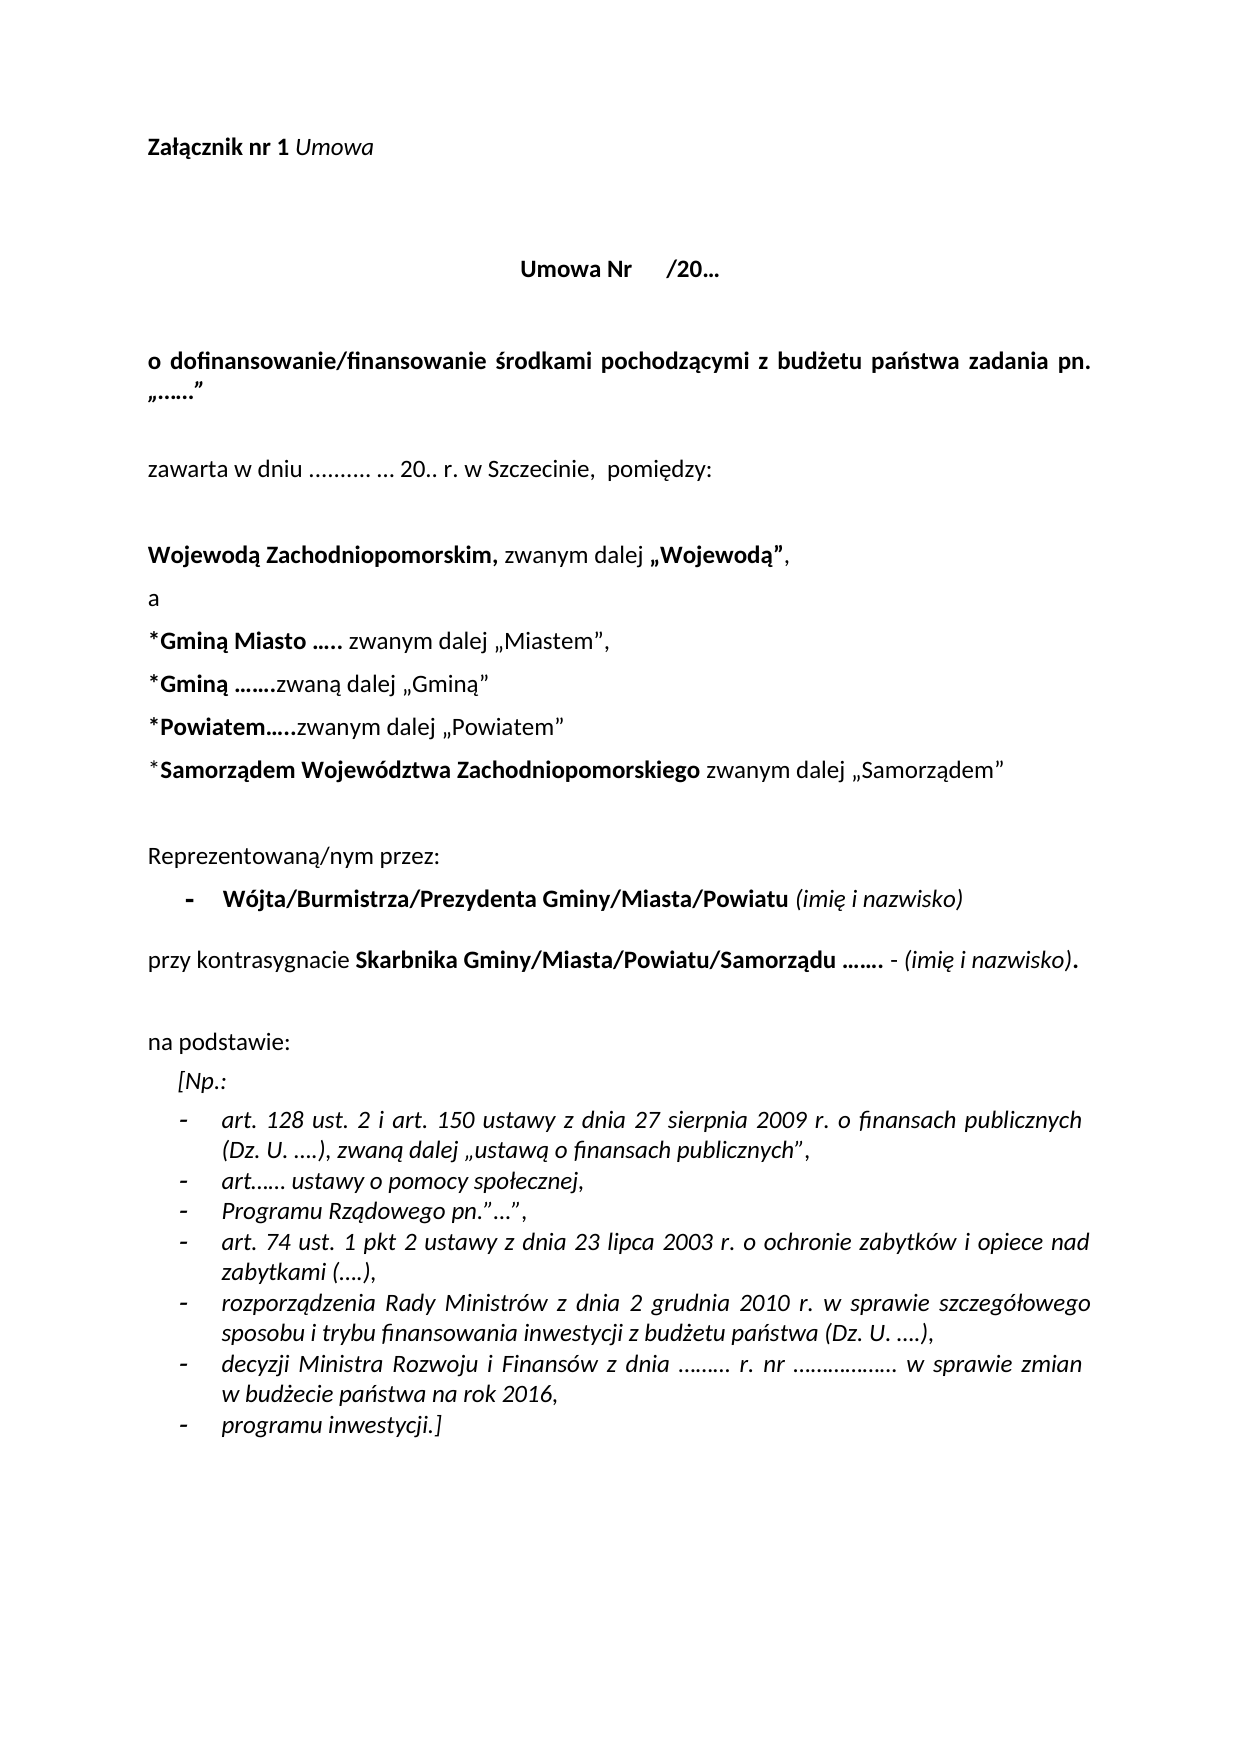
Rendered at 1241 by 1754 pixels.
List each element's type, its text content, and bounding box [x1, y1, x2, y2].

text Wojewodą Zachodniopomorskim, zwanym dalej „Wojewodą”, [148, 539, 1093, 570]
text *Samorządem Województwa Zachodniopomorskiego zwanym dalej „Samorządem” [148, 754, 1093, 785]
text na podstawie: [148, 1026, 1093, 1057]
text o dofinansowanie/finansowanie środkami pochodzącymi z budżetu państwa zadania pn. „……” [148, 345, 1093, 406]
text a [148, 582, 1093, 613]
text *Powiatem…..zwanym dalej „Powiatem” [148, 711, 1093, 742]
list art. 128 ust. 2 i art. 150 ustawy z dnia 27 sierpnia 2009 r. o finansach publicznych (Dz. U. ….), zwaną dalej „ustawą o finansach publicznych”, [177, 1104, 1093, 1165]
text *Gminą …….zwaną dalej „Gminą” [148, 668, 1093, 699]
subtitle Załącznik nr 1 Umowa [148, 131, 1093, 161]
list art…… ustawy o pomocy społecznej, [177, 1165, 1093, 1196]
text zawarta w dniu .......... … 20.. r. w Szczecinie, pomiędzy: [148, 453, 1093, 484]
list programu inwestycji.] [177, 1409, 1093, 1440]
list art. 74 ust. 1 pkt 2 ustawy z dnia 23 lipca 2003 r. o ochronie zabytków i opiece nad zabytkami (….), [177, 1226, 1093, 1287]
text [Np.: [177, 1065, 1093, 1096]
list Wójta/Burmistrza/Prezydenta Gminy/Miasta/Powiatu (imię i nazwisko) [185, 883, 1093, 914]
list Umowa Nr /20… [148, 253, 1093, 283]
list decyzji Ministra Rozwoju i Finansów z dnia ……… r. nr ……………… w sprawie zmian w budżecie państwa na rok 2016, [177, 1348, 1093, 1409]
list Programu Rządowego pn.”…”, [177, 1196, 1093, 1226]
text *Gminą Miasto ….. zwanym dalej „Miastem”, [148, 625, 1093, 656]
text Reprezentowaną/nym przez: [148, 840, 1093, 871]
text przy kontrasygnacie Skarbnika Gminy/Miasta/Powiatu/Samorządu ……. - (imię i nazwisko). [148, 944, 1093, 975]
list rozporządzenia Rady Ministrów z dnia 2 grudnia 2010 r. w sprawie szczegółowego sposobu i trybu finansowania inwestycji z budżetu państwa (Dz. U. ….), [177, 1287, 1093, 1348]
